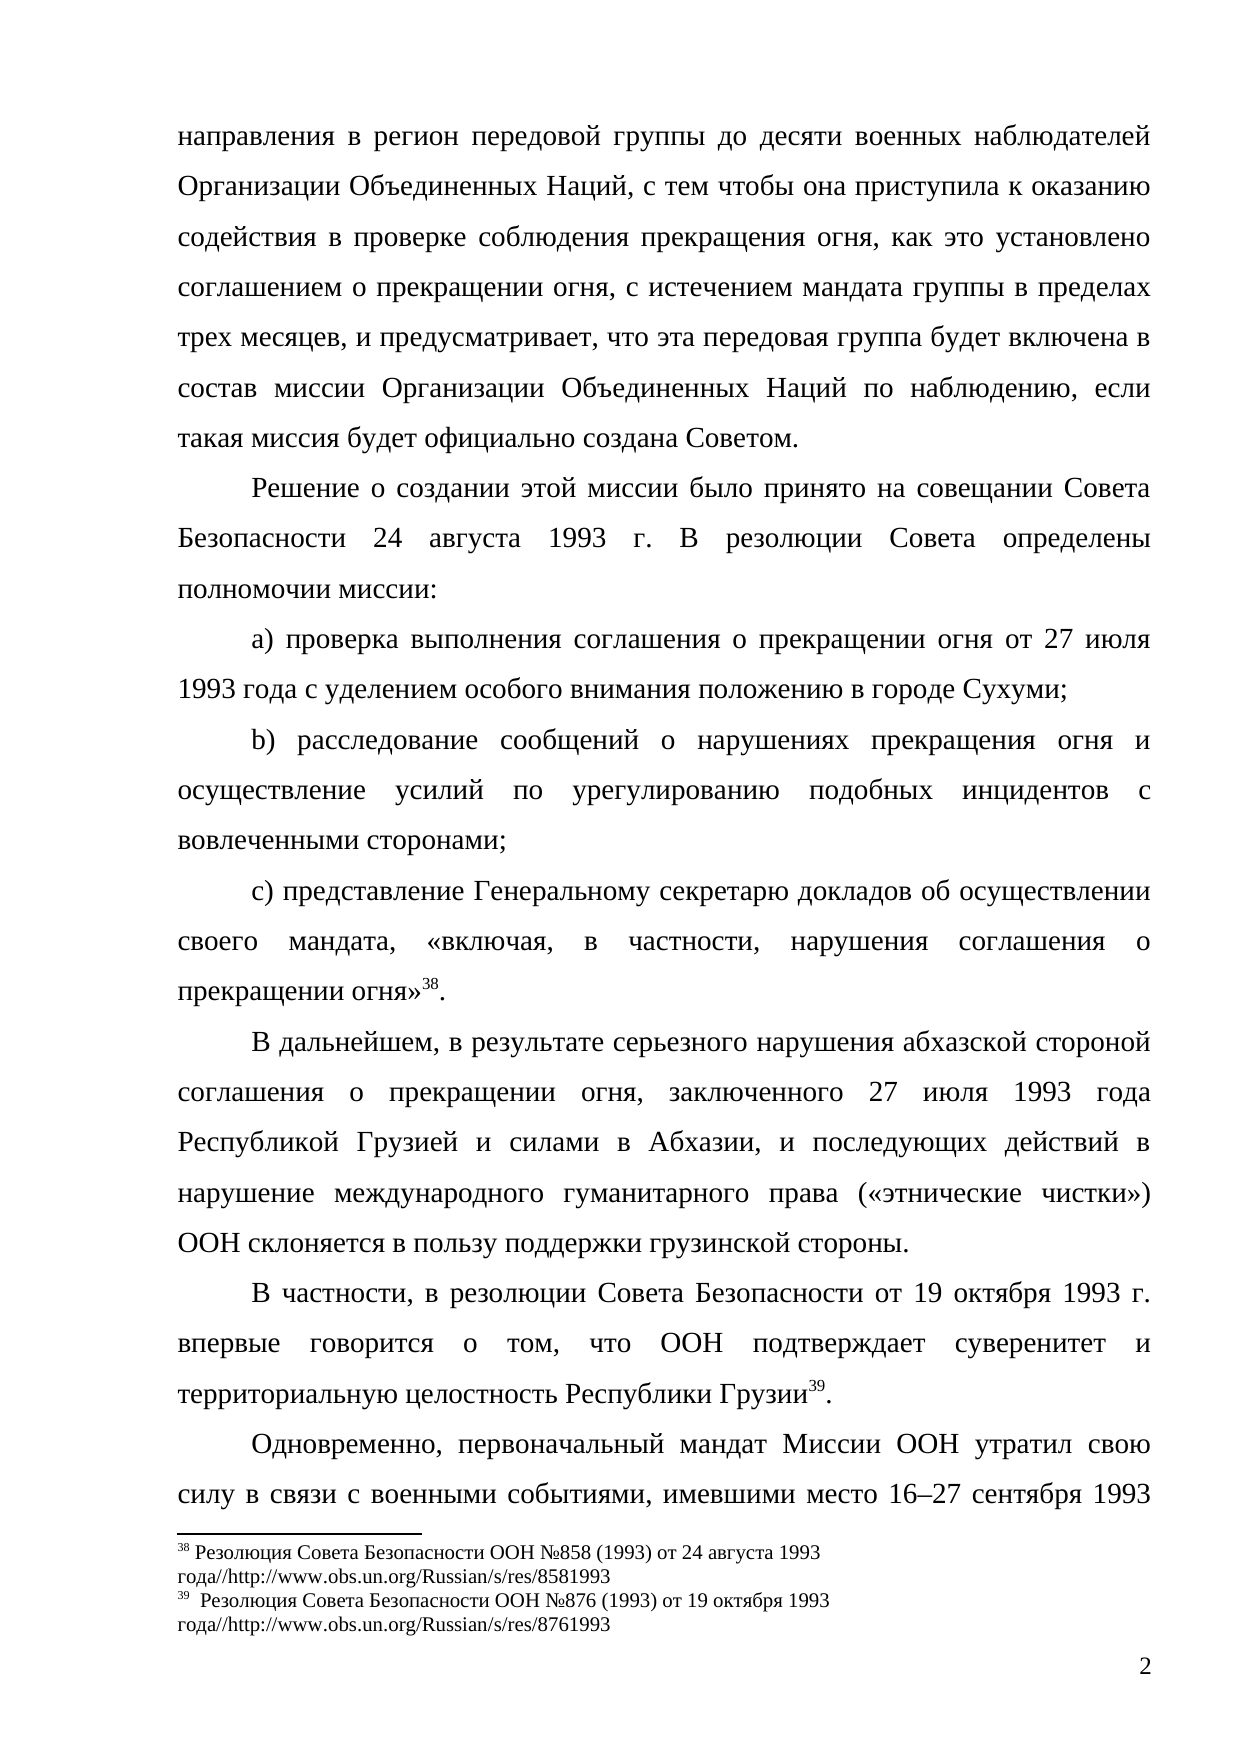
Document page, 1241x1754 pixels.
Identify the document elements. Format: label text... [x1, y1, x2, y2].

text с) представление Генеральному секретарю докладов об осуществлении своего мандата, «включая, в частности, нарушения соглашения о прекращении огня». [177, 873, 1152, 1007]
text В дальнейшем, в результате серьезного нарушения абхазской стороной соглашения о прекращении огня, заключенного 27 июля 1993 года Республикой Грузией и силами в Абхазии, и последующих действий в нарушение международного гуманитарного права («этнические чистки») ООН склоняется в пользу поддержки грузинской стороны. [177, 1024, 1152, 1258]
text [177, 1426, 1152, 1510]
text В частности, в резолюции Совета Безопасности от 19 октября 1993 г. впервые говорится о том, что ООН подтверждает суверенитет и территориальную целостность Республики Грузии. [177, 1275, 1152, 1409]
text b) расследование сообщений о нарушениях прекращения огня и осуществление усилий по урегулированию подобных инцидентов с вовлеченными сторонами; [177, 722, 1152, 856]
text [177, 118, 1152, 453]
text а) проверка выполнения соглашения о прекращении огня от 27 июля 1993 года с уделением особого внимания положению в городе Сухуми; [177, 621, 1152, 705]
text Решение о создании этой миссии было принято на совещании Совета Безопасности 24 августа 1993 г. В резолюции Совета определены полномочии миссии: [177, 470, 1152, 604]
